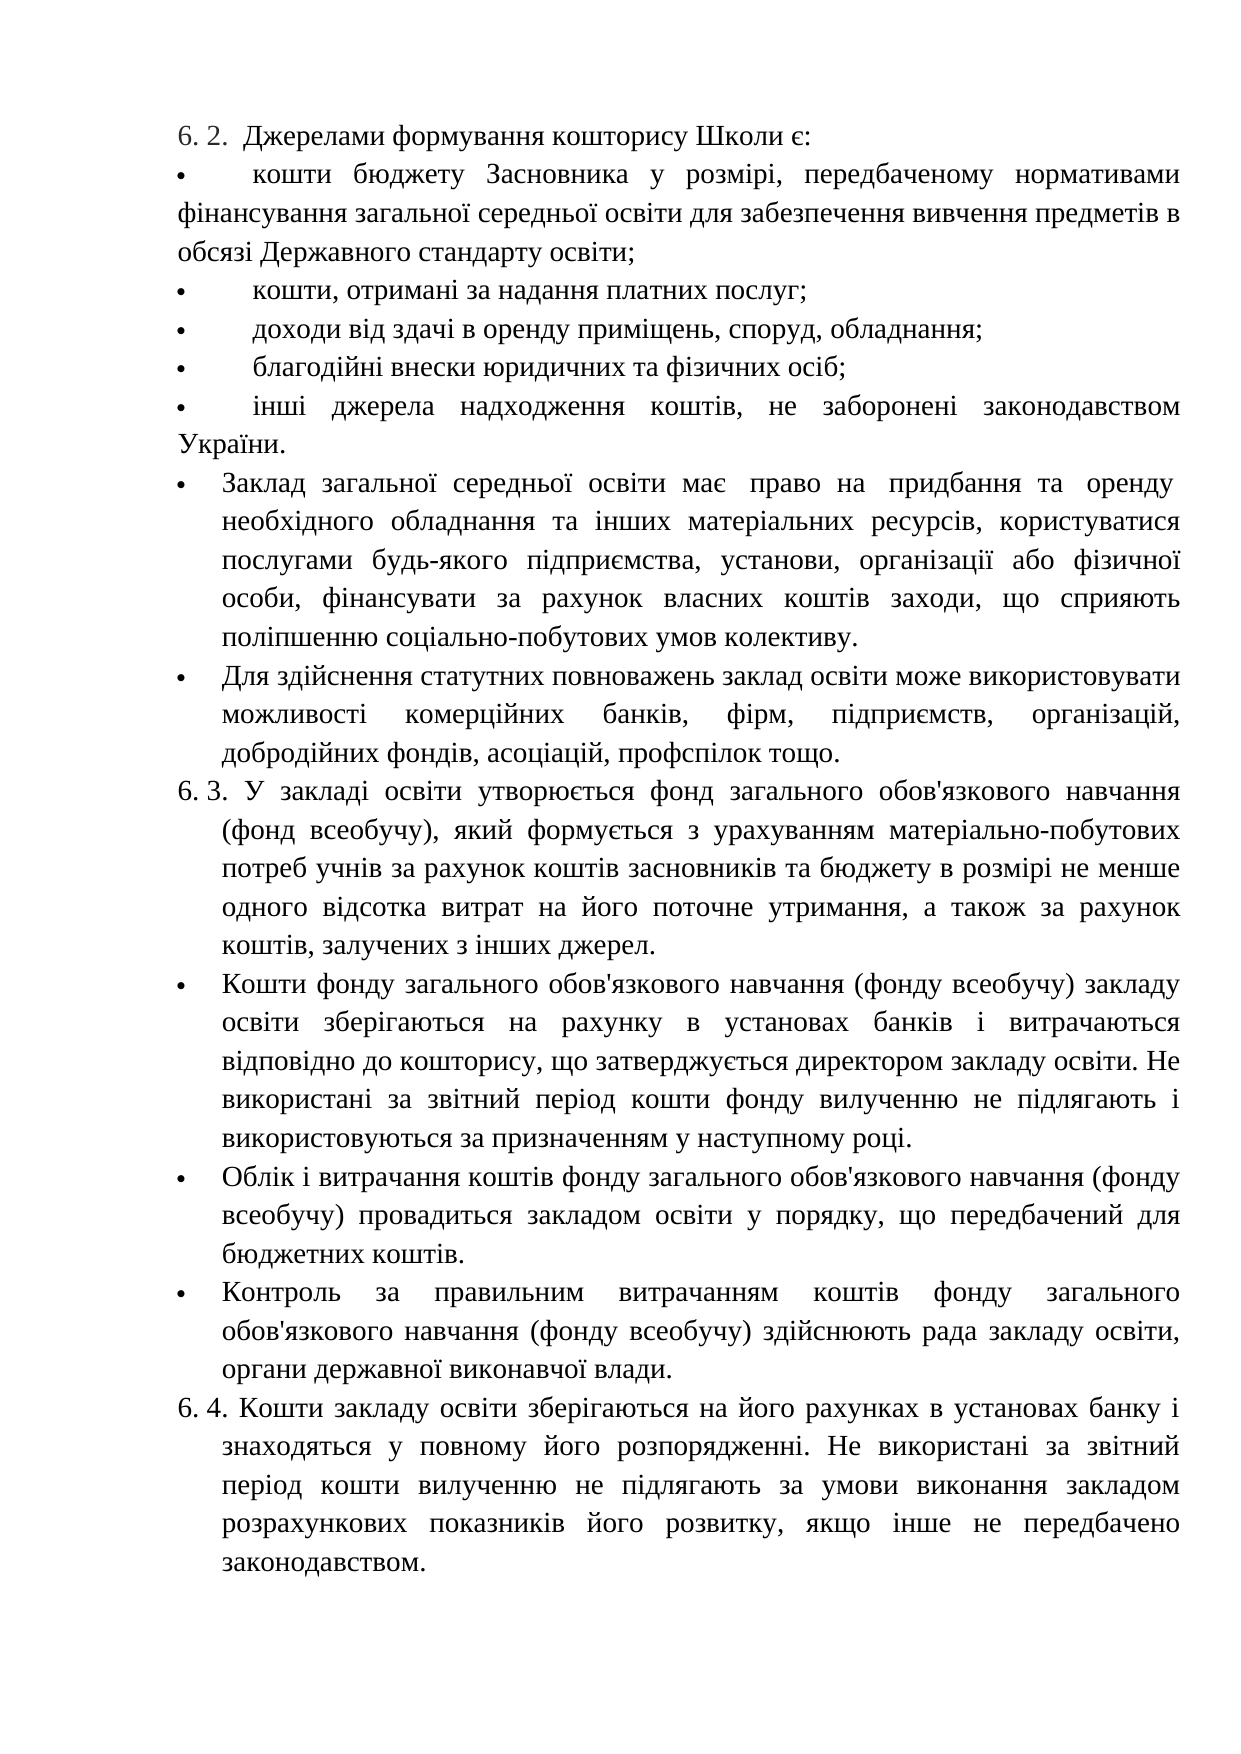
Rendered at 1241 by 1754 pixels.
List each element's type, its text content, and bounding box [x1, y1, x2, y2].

list Для здійснення статутних повноважень заклад освіти може використовувати можливості комерційних банків, фірм, підприємств, організацій, добродійних фондів, асоціацій, профспілок тощо. [177, 658, 1181, 768]
text 6. 3. У закладі освіти утворюється фонд загального обов'язкового навчання (фонд всеобучу), який формується з урахуванням матеріально-побутових потреб учнів за рахунок коштів засновників та бюджету в розмірі не менше одного відсотка витрат на його поточне утримання, а також за рахунок коштів, залучених з інших джерел. [177, 773, 1181, 961]
list доходи від здачі в оренду приміщень, споруд, обладнання; [177, 311, 1181, 344]
text 6. 2. Джерелами формування кошторису Школи є: [177, 118, 1181, 152]
text 6. 4. Кошти закладу освіти зберігаються на його рахунках в установах банку і знаходяться у повному його розпорядженні. Не використані за звітний період кошти вилученню не підлягають за умови виконання закладом розрахункових показників його розвитку, якщо інше не передбачено законодавством. [177, 1390, 1181, 1578]
list Кошти фонду загального обов'язкового навчання (фонду всеобучу) закладу освіти зберігаються на рахунку в установах банків і витрачаються відповідно до кошторису, що затверджується директором закладу освіти. Не використані за звітний період кошти фонду вилученню не підлягають і використовуються за призначенням у наступному році. [177, 966, 1181, 1154]
list кошти бюджету Засновника у розмірі, передбаченому нормативами фінансування загальної середньої освіти для забезпечення вивчення предметів в обсязі Державного стандарту освіти; [177, 157, 1181, 267]
list Заклад загальної середньої освіти має право на придбання та оренду необхідного обладнання та інших матеріальних ресурсів, користуватися послугами будь-якого підприємства, установи, організації або фізичної особи, фінансувати за рахунок власних коштів заходи, що сприяють поліпшенню соціально-побутових умов колективу. [177, 465, 1181, 653]
list Контроль за правильним витрачанням коштів фонду загального обов'язкового навчання (фонду всеобучу) здійснюють рада закладу освіти, органи державної виконавчої влади. [177, 1274, 1181, 1385]
list інші джерела надходження коштів, не заборонені законодавством України. [177, 388, 1181, 460]
list Облік і витрачання коштів фонду загального обов'язкового навчання (фонду всеобучу) провадиться закладом освіти у порядку, що передбачений для бюджетних коштів. [177, 1159, 1181, 1269]
list кошти, отримані за надання платних послуг; [177, 272, 1181, 306]
list благодійні внески юридичних та фізичних осіб; [177, 349, 1181, 383]
